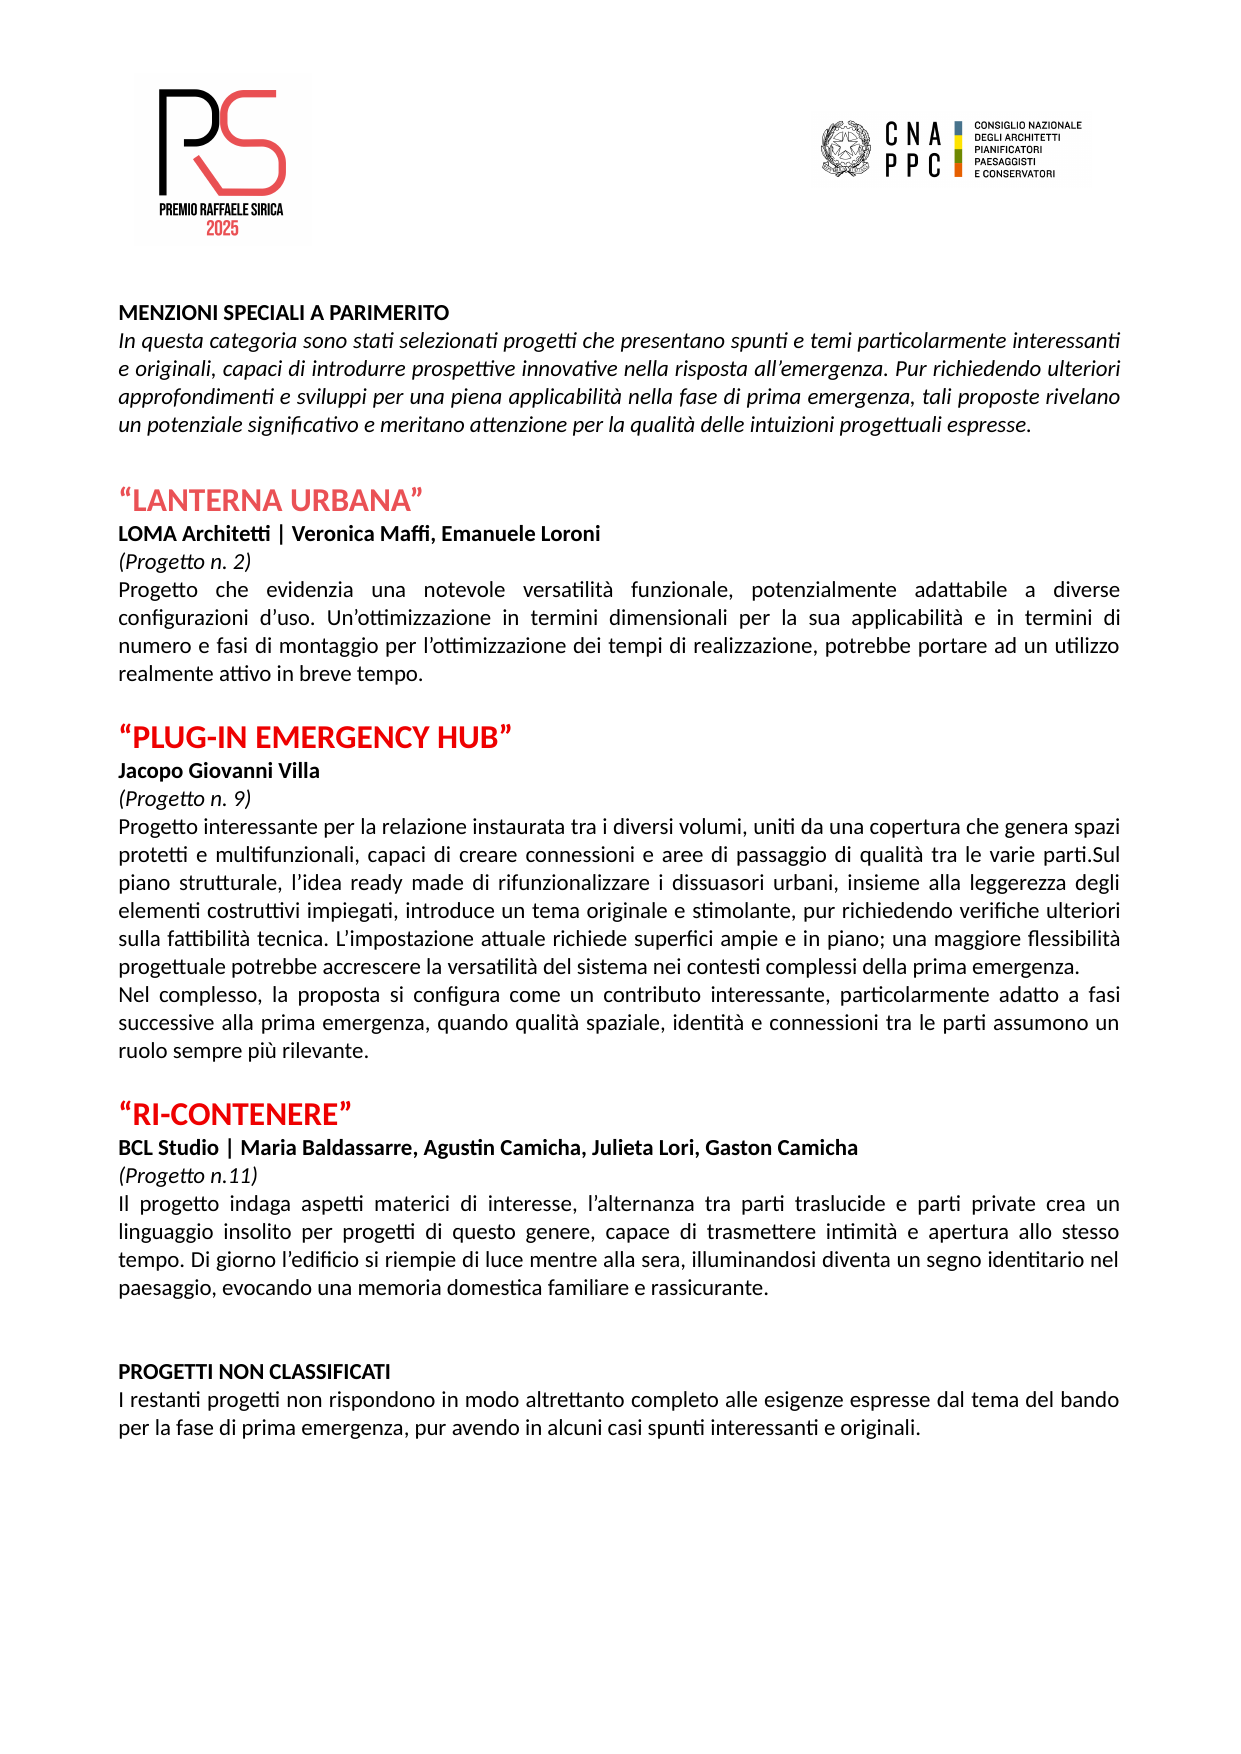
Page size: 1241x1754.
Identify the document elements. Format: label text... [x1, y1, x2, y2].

text (Progetto n. 2) [118, 547, 1122, 576]
text In questa categoria sono stati selezionati progetti che presentano spunti e temi particolarmente interessanti e originali, capaci di introdurre prospettive innovative nella risposta all’emergenza. Pur richiedendo ulteriori approfondimenti e sviluppi per una piena applicabilità nella fase di prima emergenza, tali proposte rivelano un potenziale significativo e meritano attenzione per la qualità delle intuizioni progettuali espresse. [118, 326, 1122, 438]
picture [811, 111, 1093, 188]
text Progetto che evidenzia una notevole versatilità funzionale, potenzialmente adattabile a diverse configurazioni d’uso. Un’ottimizzazione in termini dimensionali per la sua applicabilità e in termini di numero e fasi di montaggio per l’ottimizzazione dei tempi di realizzazione, potrebbe portare ad un utilizzo realmente attivo in breve tempo. [118, 576, 1122, 688]
text “RI-CONTENERE” [118, 1093, 1122, 1133]
text “Plug-in Emergency Hub” [118, 716, 1122, 756]
text Il progetto indaga aspetti materici di interesse, l’alternanza tra parti traslucide e parti private crea un linguaggio insolito per progetti di questo genere, capace di trasmettere intimità e apertura allo stesso tempo. Di giorno l’edificio si riempie di luce mentre alla sera, illuminandosi diventa un segno identitario nel paesaggio, evocando una memoria domestica familiare e rassicurante. [118, 1189, 1122, 1301]
text BCL Studio | Maria Baldassarre, Agustin Camicha, Julieta Lori, Gaston Camicha [118, 1133, 1122, 1161]
text (Progetto n.11) [118, 1161, 1122, 1189]
picture [133, 73, 312, 246]
text Nel complesso, la proposta si configura come un contributo interessante, particolarmente adatto a fasi successive alla prima emergenza, quando qualità spaziale, identità e connessioni tra le parti assumono un ruolo sempre più rilevante. [118, 981, 1122, 1064]
text Progetto interessante per la relazione instaurata tra i diversi volumi, uniti da una copertura che genera spazi protetti e multifunzionali, capaci di creare connessioni e aree di passaggio di qualità tra le varie parti.Sul piano strutturale, l’idea ready made di rifunzionalizzare i dissuasori urbani, insieme alla leggerezza degli elementi costruttivi impiegati, introduce un tema originale e stimolante, pur richiedendo verifiche ulteriori sulla fattibilità tecnica. L’impostazione attuale richiede superfici ampie e in piano; una maggiore flessibilità progettuale potrebbe accrescere la versatilità del sistema nei contesti complessi della prima emergenza. [118, 812, 1122, 981]
text I restanti progetti non rispondono in modo altrettanto completo alle esigenze espresse dal tema del bando per la fase di prima emergenza, pur avendo in alcuni casi spunti interessanti e originali. [118, 1386, 1122, 1442]
text “LANTERNA URBANA” [118, 479, 1122, 519]
text MENZIONI SPECIALI A PARIMERITO [118, 298, 1122, 326]
text LOMA Architetti | Veronica Maffi, Emanuele Loroni [118, 519, 1122, 547]
text (Progetto n. 9) [118, 784, 1122, 812]
text PROGETTI NON CLASSIFICATI [118, 1357, 1122, 1386]
text Jacopo Giovanni Villa [118, 756, 1122, 784]
